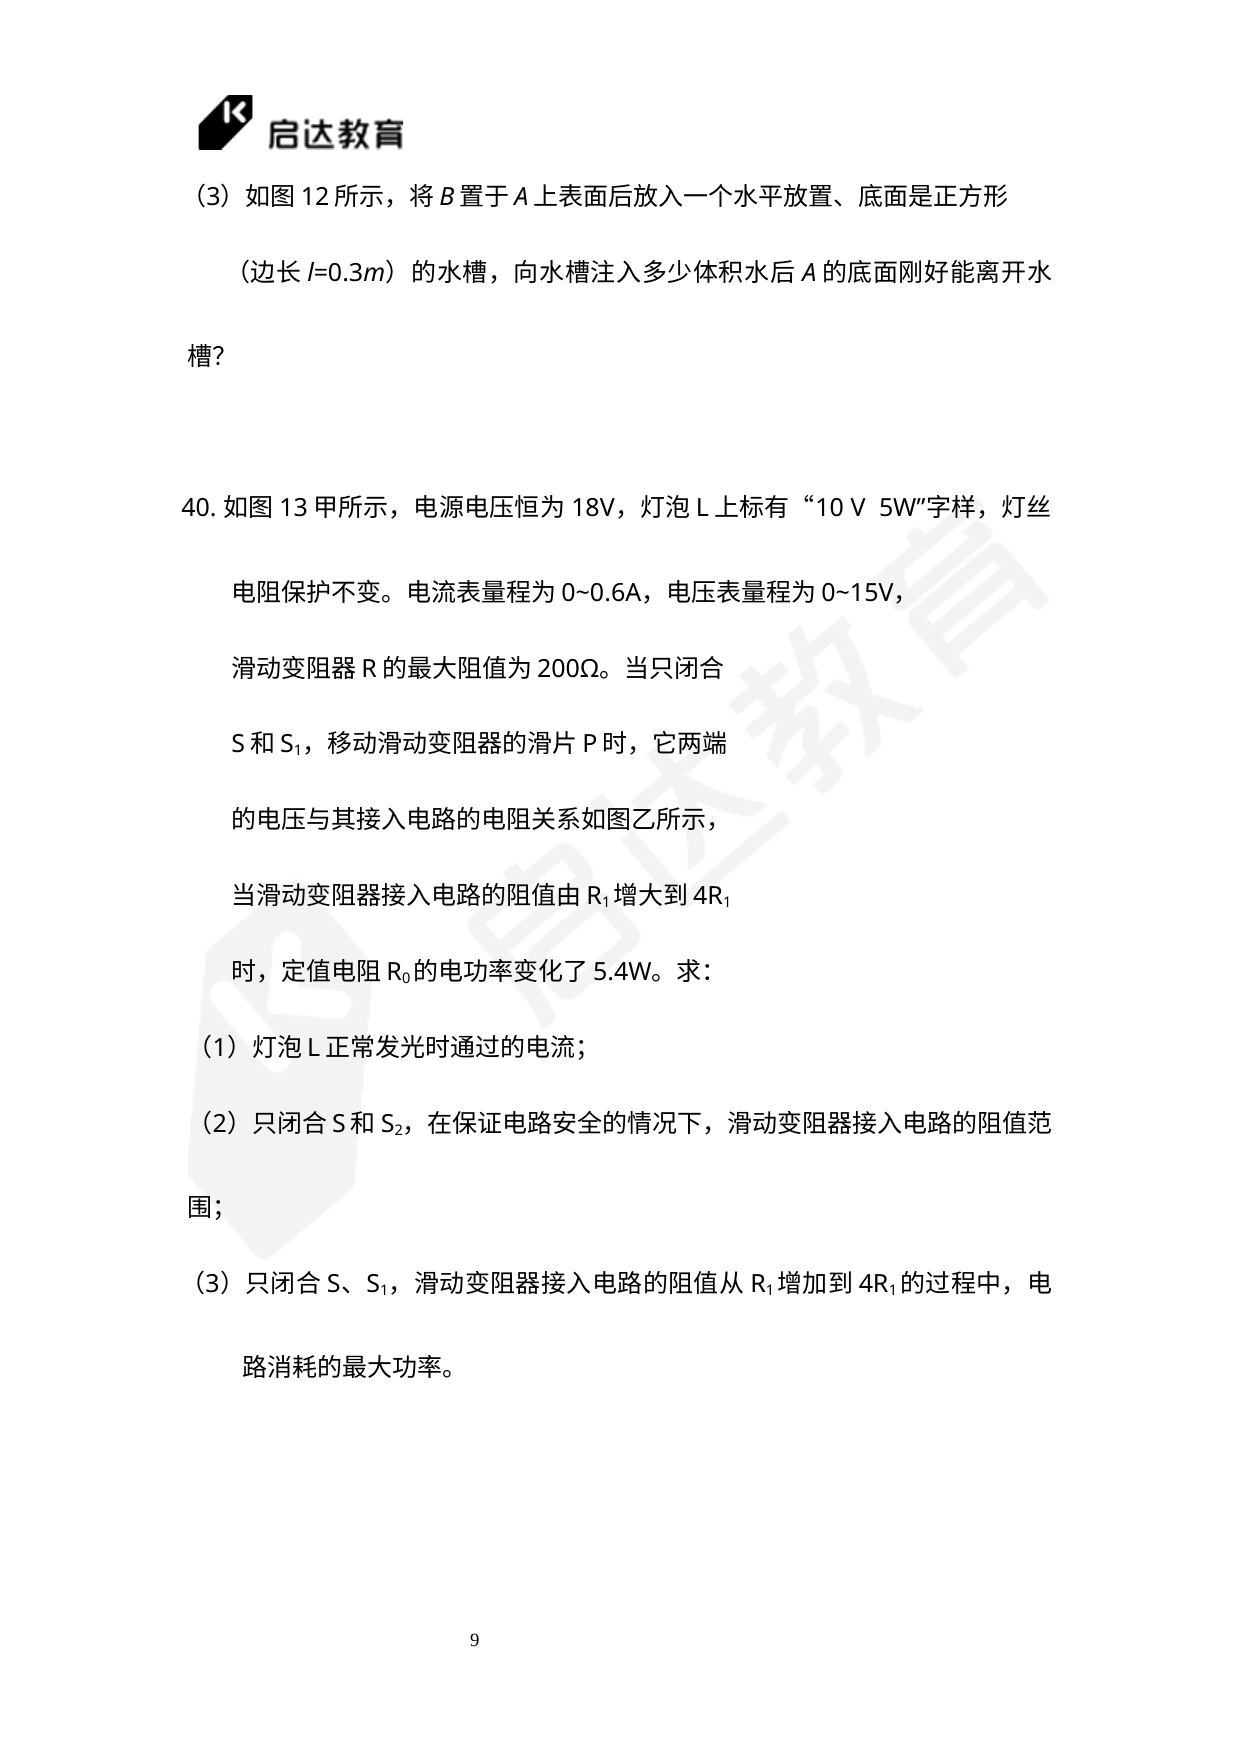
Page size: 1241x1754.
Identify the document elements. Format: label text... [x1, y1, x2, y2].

text 滑动变阻器R的最大阻值为200Ω。当只闭合 [231, 634, 1053, 699]
text （2）只闭合S和S2，在保证电路安全的情况下，滑动变阻器接入电路的阻值范围； [187, 1089, 1053, 1238]
text （3）如图12所示，将B置于A上表面后放入一个水平放置、底面是正方形 [181, 162, 1053, 227]
text 时，定值电阻R0的电功率变化了5.4W。求： [231, 937, 1053, 1002]
text （3）只闭合S、S1，滑动变阻器接入电路的阻值从R1增加到4R1的过程中，电路消耗的最大功率。 [180, 1249, 1053, 1398]
picture [198, 95, 404, 150]
text 40. 如图13甲所示，电源电压恒为18V，灯泡L上标有“10 V 5W”字样，灯丝电阻保护不变。电流表量程为0~0.6A，电压表量程为0~15V， [181, 473, 1053, 623]
text （边长l=0.3m）的水槽，向水槽注入多少体积水后A的底面刚好能离开水槽？ [187, 238, 1053, 387]
text （1）灯泡L正常发光时通过的电流； [187, 1013, 1053, 1078]
text 当滑动变阻器接入电路的阻值由R1增大到4R1 [231, 861, 1053, 926]
text 的电压与其接入电路的电阻关系如图乙所示， [231, 785, 1053, 850]
text S和S1，移动滑动变阻器的滑片P时，它两端 [231, 709, 1053, 774]
